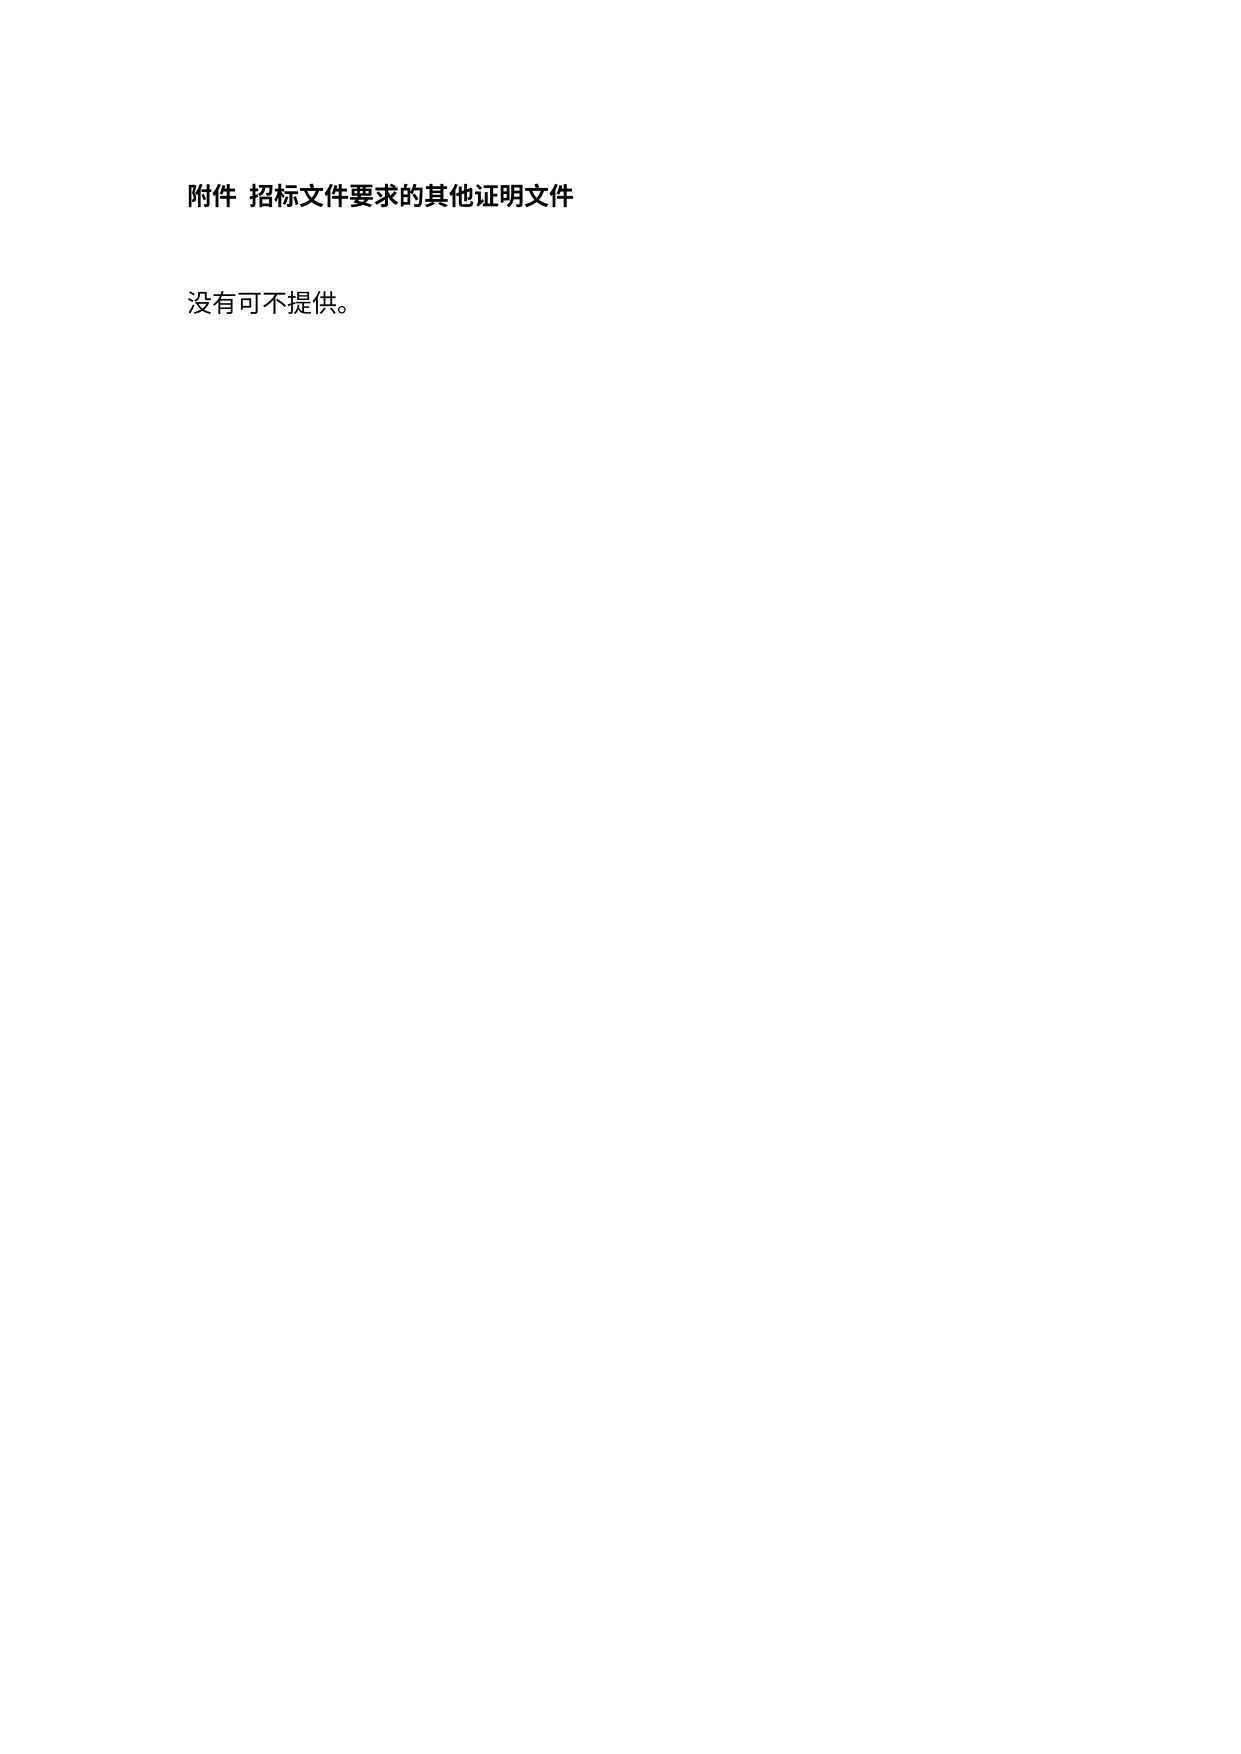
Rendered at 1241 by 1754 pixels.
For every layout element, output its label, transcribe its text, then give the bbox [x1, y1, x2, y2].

text 没有可不提供。 [187, 283, 1053, 319]
text 附件 招标文件要求的其他证明文件 [187, 162, 1053, 227]
